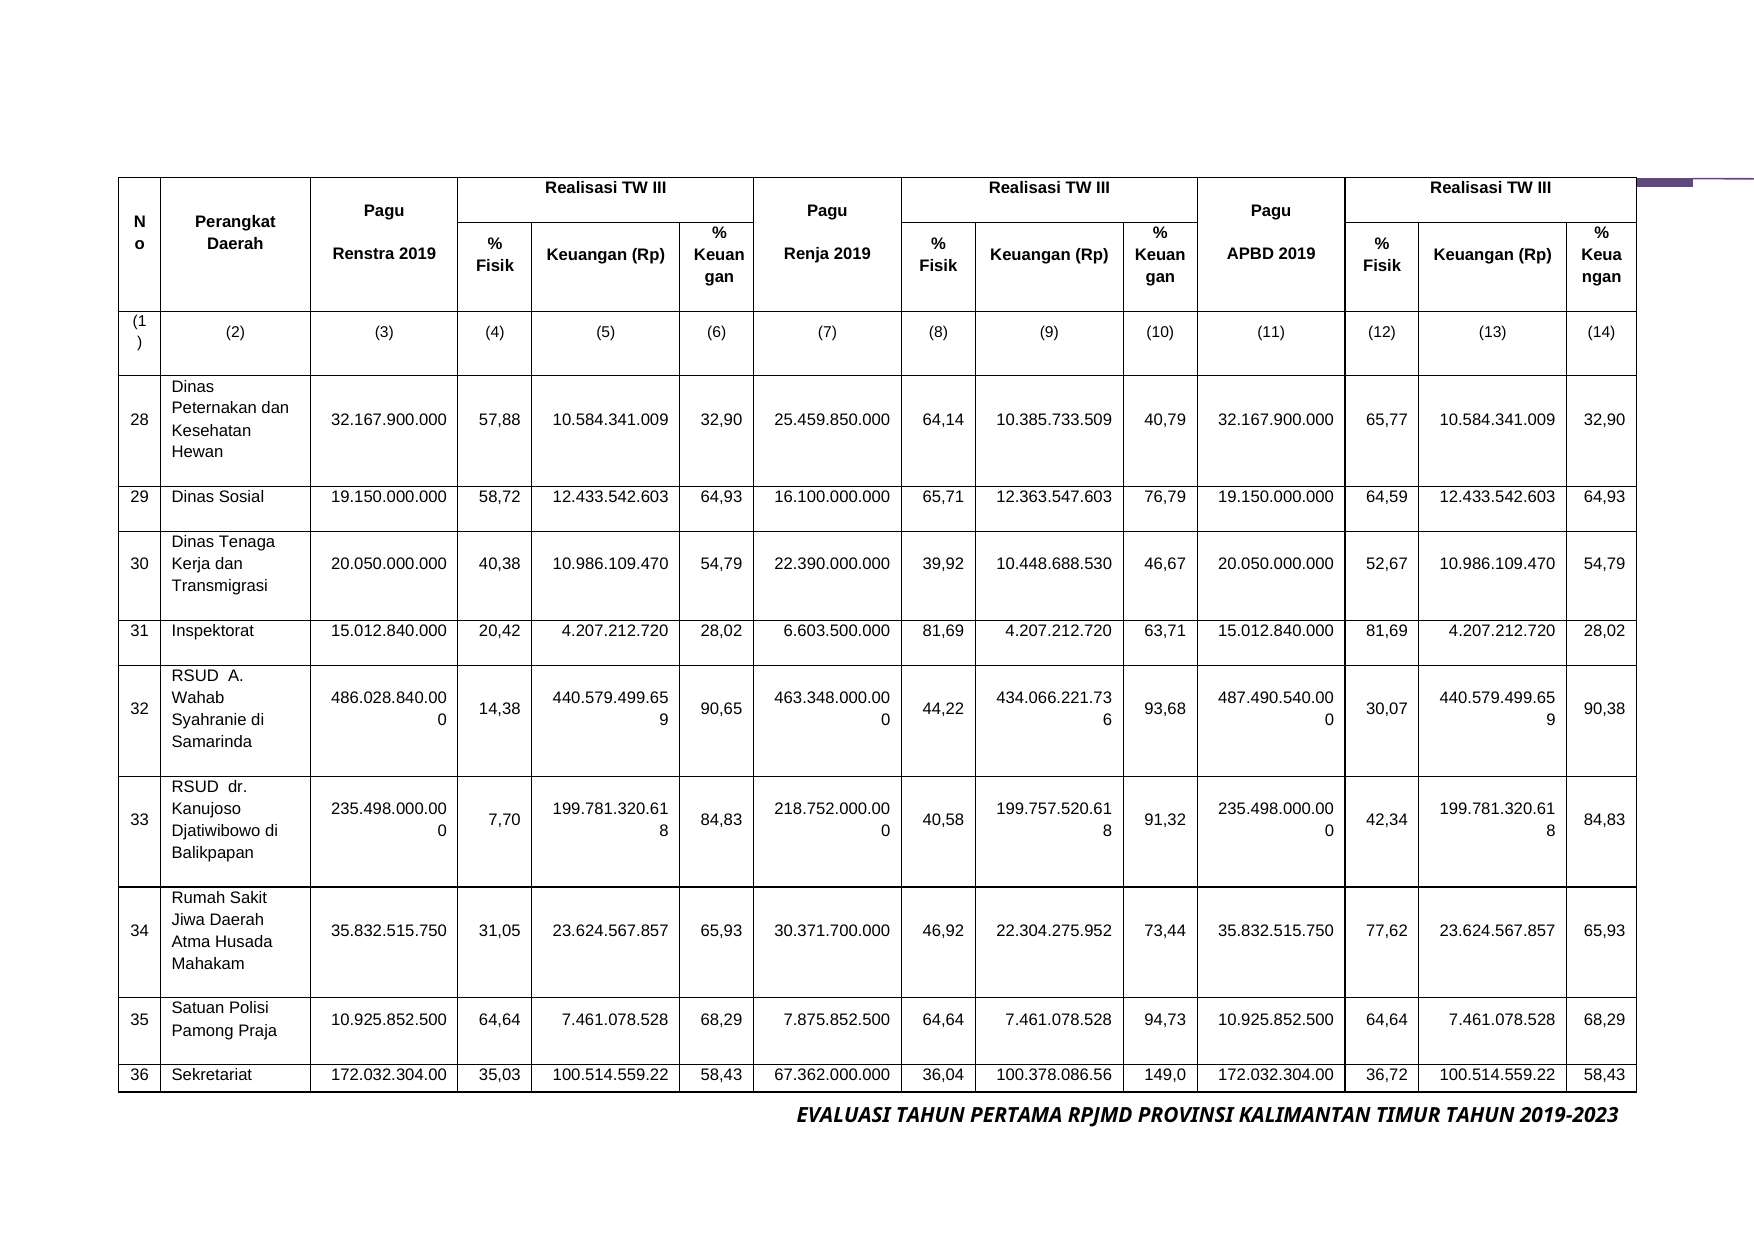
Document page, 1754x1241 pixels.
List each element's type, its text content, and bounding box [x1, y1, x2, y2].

table_cell % Fisik [458, 223, 531, 311]
table_cell 36 [119, 1065, 160, 1091]
table_cell 10.925.852.500 [1198, 998, 1344, 1064]
table_cell 34 [119, 888, 160, 997]
table_cell 65,93 [680, 888, 753, 997]
table_cell 39,92 [902, 532, 975, 620]
table_cell 46,92 [902, 888, 975, 997]
table_cell 68,29 [1567, 998, 1636, 1064]
table_cell 76,79 [1124, 487, 1197, 531]
table_header Pagu Renja 2019 [754, 178, 901, 311]
table_cell 20.050.000.000 [1198, 532, 1344, 620]
table_cell 463.348.000.000 [754, 666, 901, 776]
table_cell 40,38 [458, 532, 531, 620]
table_cell 35,03 [458, 1065, 531, 1091]
table_cell Dinas Sosial [161, 487, 310, 531]
table_cell 84,83 [680, 777, 753, 886]
table_cell 58,72 [458, 487, 531, 531]
table_cell 31 [119, 621, 160, 665]
table_cell 7.875.852.500 [754, 998, 901, 1064]
table_cell Keuangan (Rp) [976, 223, 1123, 311]
table_cell 19.150.000.000 [1198, 487, 1344, 531]
table_cell 32,90 [1567, 376, 1636, 486]
table_cell 44,22 [902, 666, 975, 776]
table_cell (4) [458, 312, 531, 375]
table_cell 235.498.000.000 [311, 777, 457, 886]
table_cell (10) [1124, 312, 1197, 375]
table_cell 4.207.212.720 [1419, 621, 1566, 665]
table_cell 486.028.840.000 [311, 666, 457, 776]
table_cell 440.579.499.659 [1419, 666, 1566, 776]
table_cell 7.461.078.528 [976, 998, 1123, 1064]
table_cell 32 [119, 666, 160, 776]
table_cell 36,04 [902, 1065, 975, 1091]
table_cell 23.624.567.857 [532, 888, 679, 997]
table_cell 10.584.341.009 [532, 376, 679, 486]
table_cell (1) [119, 312, 160, 375]
table_cell 64,93 [1567, 487, 1636, 531]
table_cell 29 [119, 487, 160, 531]
table_cell 10.986.109.470 [1419, 532, 1566, 620]
table_cell 94,73 [1124, 998, 1197, 1064]
table_cell 10.448.688.530 [976, 532, 1123, 620]
table_cell 23.624.567.857 [1419, 888, 1566, 997]
table_cell 65,93 [1567, 888, 1636, 997]
table_cell 20.050.000.000 [311, 532, 457, 620]
table_cell 64,14 [902, 376, 975, 486]
table_cell RSUD dr. Kanujoso Djatiwibowo di Balikpapan [161, 777, 310, 886]
table_cell 30.371.700.000 [754, 888, 901, 997]
table_cell 10.986.109.470 [532, 532, 679, 620]
table_cell 100.514.559.225 [1419, 1065, 1566, 1091]
table_cell 35.832.515.750 [311, 888, 457, 997]
table_cell 65,77 [1346, 376, 1418, 486]
table_cell 32.167.900.000 [311, 376, 457, 486]
table_cell 35 [119, 998, 160, 1064]
table_cell 28,02 [680, 621, 753, 665]
table_cell 218.752.000.000 [754, 777, 901, 886]
table_header Realisasi TW III [1346, 178, 1636, 222]
table_cell 7,70 [458, 777, 531, 886]
table_cell 63,71 [1124, 621, 1197, 665]
table_cell 54,79 [1567, 532, 1636, 620]
table_cell 64,64 [902, 998, 975, 1064]
table_header Pagu Renstra 2019 [311, 178, 457, 311]
table_cell 67.362.000.000 [754, 1065, 901, 1091]
table_cell 149,01 [1124, 1065, 1197, 1091]
table_cell 12.363.547.603 [976, 487, 1123, 531]
table_cell 28,02 [1567, 621, 1636, 665]
table_cell 32.167.900.000 [1198, 376, 1344, 486]
table_cell 64,59 [1346, 487, 1418, 531]
table_cell (8) [902, 312, 975, 375]
table_header Pagu APBD 2019 [1198, 178, 1344, 311]
table_cell 90,65 [680, 666, 753, 776]
table_cell 36,72 [1346, 1065, 1418, 1091]
table_cell 15.012.840.000 [311, 621, 457, 665]
table_cell Satuan Polisi Pamong Praja [161, 998, 310, 1064]
table_cell 90,38 [1567, 666, 1636, 776]
table_cell 10.925.852.500 [311, 998, 457, 1064]
table_cell Keuangan (Rp) [1419, 223, 1566, 311]
table_cell 25.459.850.000 [754, 376, 901, 486]
table_cell 12.433.542.603 [1419, 487, 1566, 531]
table_cell 16.100.000.000 [754, 487, 901, 531]
table_cell 40,79 [1124, 376, 1197, 486]
table_cell 52,67 [1346, 532, 1418, 620]
table_cell (14) [1567, 312, 1636, 375]
table_cell 91,32 [1124, 777, 1197, 886]
table_cell 30,07 [1346, 666, 1418, 776]
table_cell 54,79 [680, 532, 753, 620]
table_cell 7.461.078.528 [532, 998, 679, 1064]
table_cell 440.579.499.659 [532, 666, 679, 776]
table_cell 20,42 [458, 621, 531, 665]
table_cell 42,34 [1346, 777, 1418, 886]
table_cell 199.781.320.618 [1419, 777, 1566, 886]
table_cell % Keuangan [680, 223, 753, 311]
table_cell (7) [754, 312, 901, 375]
table_cell 172.032.304.000 [311, 1065, 457, 1091]
table_cell (6) [680, 312, 753, 375]
table_cell % Fisik [902, 223, 975, 311]
table_cell 10.584.341.009 [1419, 376, 1566, 486]
table_cell 4.207.212.720 [532, 621, 679, 665]
table_cell 235.498.000.000 [1198, 777, 1344, 886]
table_cell 33 [119, 777, 160, 886]
table_cell 172.032.304.000 [1198, 1065, 1344, 1091]
table_cell 31,05 [458, 888, 531, 997]
table_cell 6.603.500.000 [754, 621, 901, 665]
table_cell 64,93 [680, 487, 753, 531]
table_cell % Keuangan [1124, 223, 1197, 311]
table_cell RSUD A. Wahab Syahranie di Samarinda [161, 666, 310, 776]
table_cell 22.304.275.952 [976, 888, 1123, 997]
table_cell 487.490.540.000 [1198, 666, 1344, 776]
table_cell Keuangan (Rp) [532, 223, 679, 311]
table_cell 40,58 [902, 777, 975, 886]
table_cell 4.207.212.720 [976, 621, 1123, 665]
table_cell 30 [119, 532, 160, 620]
table_cell 65,71 [902, 487, 975, 531]
table_cell % Fisik [1346, 223, 1418, 311]
table_cell 81,69 [902, 621, 975, 665]
table_cell Dinas Peternakan dan Kesehatan Hewan [161, 376, 310, 486]
table_cell 32,90 [680, 376, 753, 486]
table_cell 93,68 [1124, 666, 1197, 776]
table_cell 77,62 [1346, 888, 1418, 997]
table_cell 199.781.320.618 [532, 777, 679, 886]
table_cell Rumah Sakit Jiwa Daerah Atma Husada Mahakam [161, 888, 310, 997]
table_cell 58,43 [1567, 1065, 1636, 1091]
table_cell 46,67 [1124, 532, 1197, 620]
table_header Perangkat Daerah [161, 178, 310, 311]
table_cell 7.461.078.528 [1419, 998, 1566, 1064]
table_header Realisasi TW III [458, 178, 753, 222]
table_cell 57,88 [458, 376, 531, 486]
table_cell Dinas Tenaga Kerja dan Transmigrasi [161, 532, 310, 620]
table_cell 19.150.000.000 [311, 487, 457, 531]
table_cell 12.433.542.603 [532, 487, 679, 531]
table_cell 64,64 [458, 998, 531, 1064]
table_cell (9) [976, 312, 1123, 375]
table_header No [119, 178, 160, 311]
table_cell 22.390.000.000 [754, 532, 901, 620]
table_cell 15.012.840.000 [1198, 621, 1344, 665]
table_cell 73,44 [1124, 888, 1197, 997]
table_header Realisasi TW III [902, 178, 1197, 222]
table_cell 68,29 [680, 998, 753, 1064]
table_cell 84,83 [1567, 777, 1636, 886]
table_cell 28 [119, 376, 160, 486]
table_cell % Keuangan [1567, 223, 1636, 311]
table_cell Inspektorat [161, 621, 310, 665]
table_cell (13) [1419, 312, 1566, 375]
table_cell 10.385.733.509 [976, 376, 1123, 486]
table_cell 64,64 [1346, 998, 1418, 1064]
table_cell 14,38 [458, 666, 531, 776]
table_cell (11) [1198, 312, 1344, 375]
table_cell (2) [161, 312, 310, 375]
table_cell 100.378.086.560 [976, 1065, 1123, 1091]
table_cell Sekretariat Daerah [161, 1065, 310, 1091]
table_cell (12) [1346, 312, 1418, 375]
table_cell 199.757.520.618 [976, 777, 1123, 886]
table_cell 58,43 [680, 1065, 753, 1091]
table_cell 100.514.559.225 [532, 1065, 679, 1091]
table_cell (5) [532, 312, 679, 375]
table_cell (3) [311, 312, 457, 375]
table_cell 35.832.515.750 [1198, 888, 1344, 997]
table_cell 81,69 [1346, 621, 1418, 665]
table_cell 434.066.221.736 [976, 666, 1123, 776]
